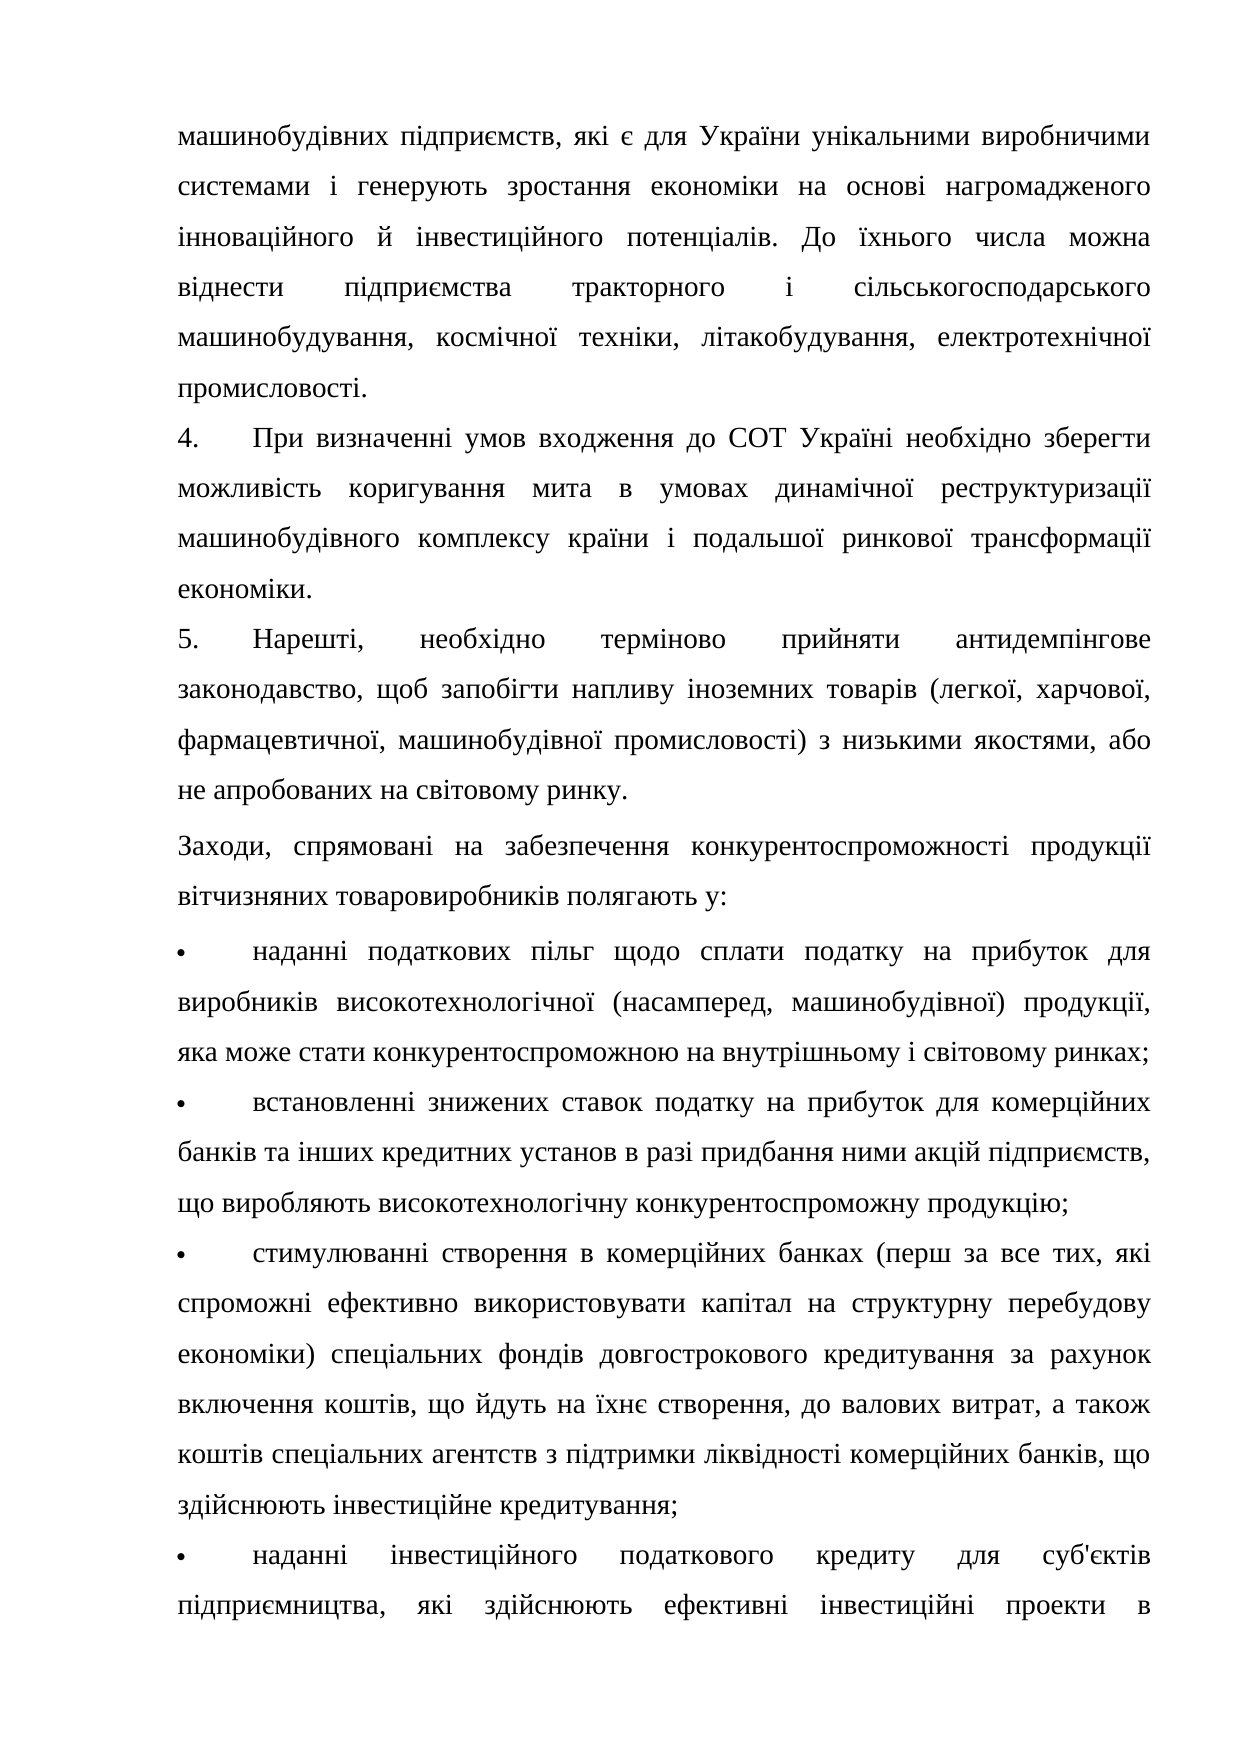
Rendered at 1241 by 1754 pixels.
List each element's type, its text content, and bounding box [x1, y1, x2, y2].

list встановленні знижених ставок податку на прибуток для комерційних банків та інших кредитних установ в разі придбання ними акцій підприємств, що виробляють високотехнологічну конкурентоспроможну продукцію; [177, 1084, 1152, 1218]
list стимулюванні створення в комерційних банках (перш за все тих, які спроможні ефективно використовувати капітал на структурну перебудову економіки) спеціальних фондів довгострокового кредитування за рахунок включення коштів, що йдуть на їхнє створення, до валових витрат, а також коштів спеціальних агентств з підтримки ліквідності комерційних банків, що здійснюють інвестиційне кредитування; [177, 1235, 1152, 1520]
list При визначенні умов входження до СОТ Україні необхідно зберегти можливість коригування мита в умовах динамічної реструктуризації машинобудівного комплексу країни і подальшої ринкової трансформації економіки. [177, 420, 1152, 604]
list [177, 118, 1152, 403]
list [177, 1537, 1152, 1621]
list Нарешті, необхідно терміново прийняти антидемпінгове законодавство, щоб запобігти напливу іноземних товарів (легкої, харчової, фармацевтичної, машинобудівної промисловості) з низькими якостями, або не апробованих на світовому ринку. [177, 621, 1152, 806]
list наданні податкових пільг щодо сплати податку на прибуток для виробників високотехнологічної (насамперед, машинобудівної) продукції, яка може стати конкурентоспроможною на внутрішньому і світовому ринках; [177, 933, 1152, 1067]
text Заходи, спрямовані на забезпечення конкурентоспроможності продукції вітчизняних товаровиробників полягають у: [177, 828, 1152, 911]
